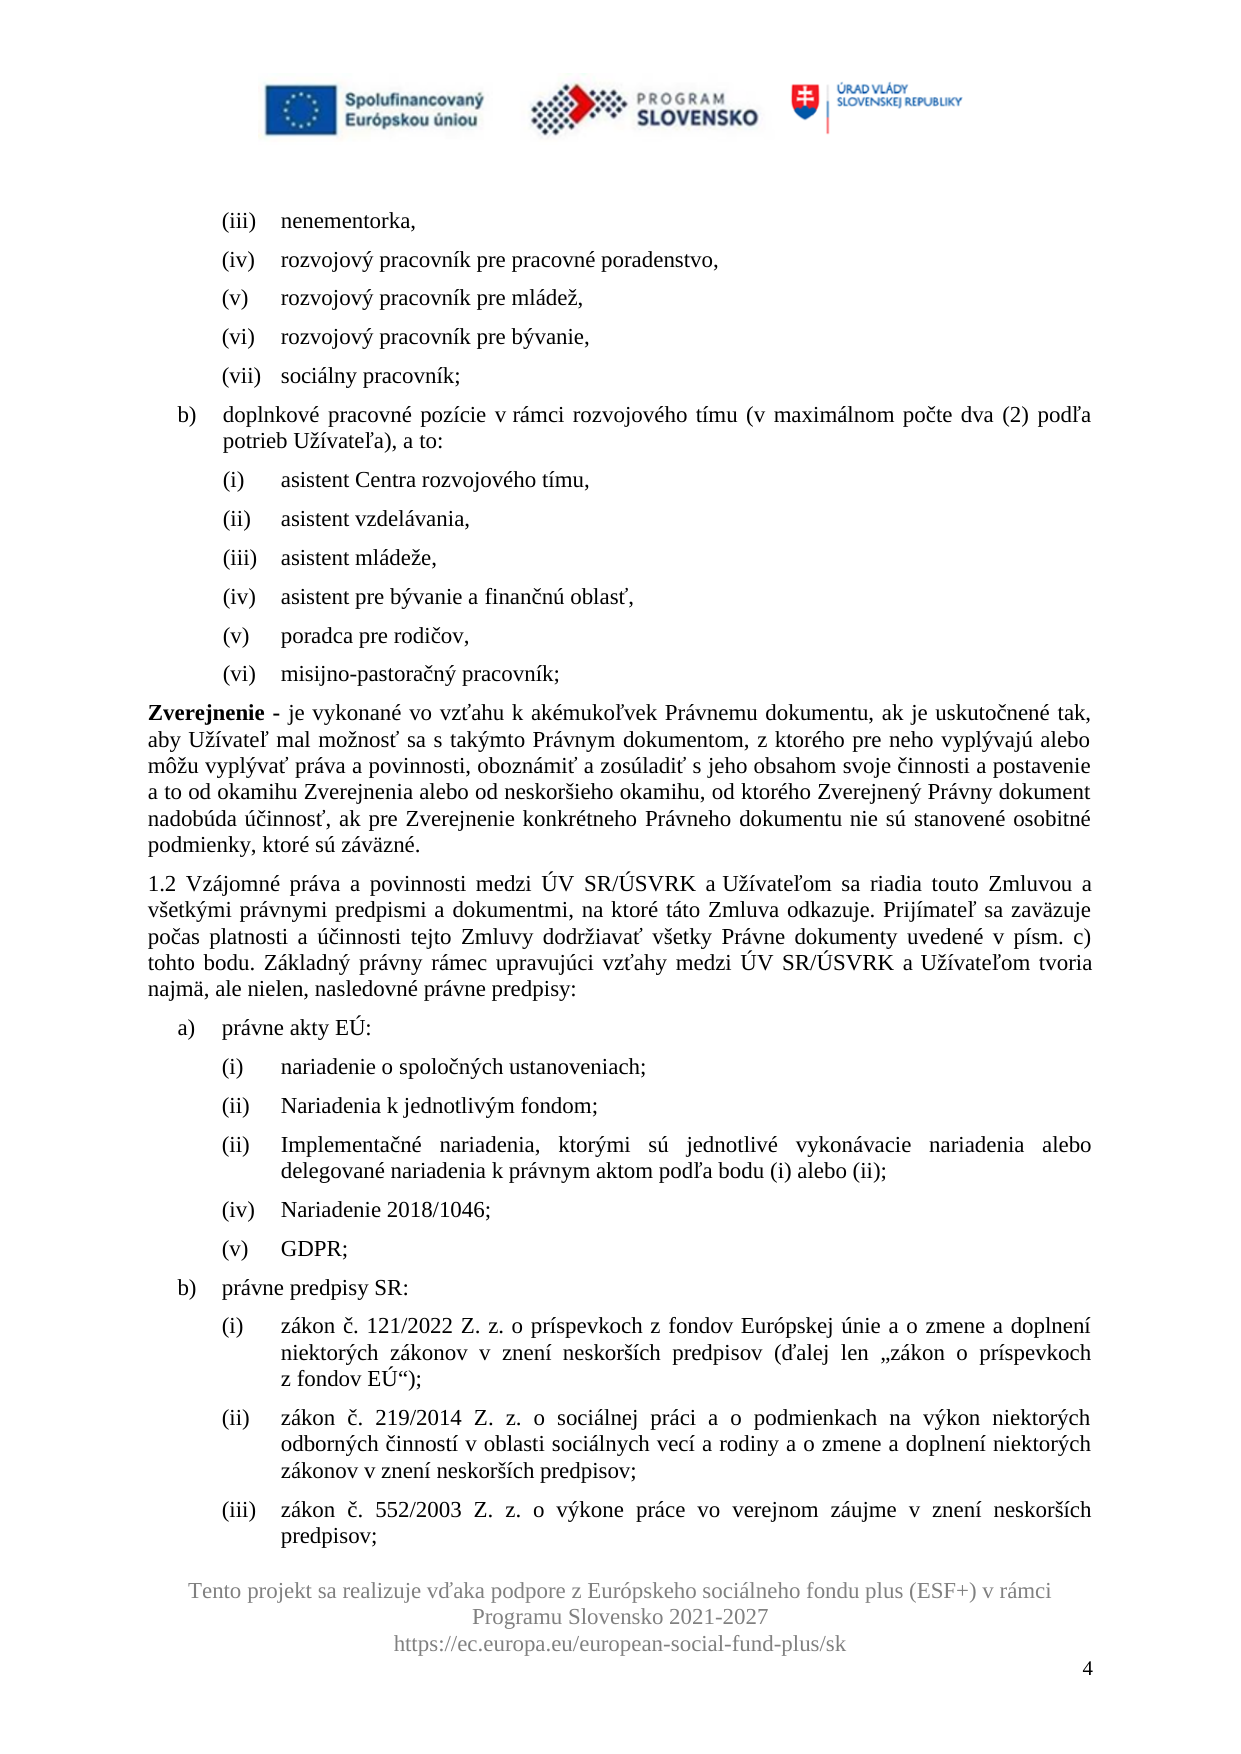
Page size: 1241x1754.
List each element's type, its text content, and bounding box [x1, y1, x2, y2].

text (iv) Nariadenie 2018/1046; [222, 1196, 1092, 1222]
list rozvojový pracovník pre bývanie, [222, 323, 1092, 350]
list sociálny pracovník; [222, 362, 1092, 388]
list asistent Centra rozvojového tímu, [223, 466, 1092, 493]
list rozvojový pracovník pre mládež, [222, 284, 1092, 311]
list poradca pre rodičov, [223, 622, 1092, 648]
text a) právne akty EÚ: [177, 1014, 1092, 1041]
text (i) nariadenie o spoločných ustanoveniach; [222, 1053, 1092, 1079]
text (v) GDPR; [222, 1235, 1092, 1261]
text (iii) zákon č. 552/2003 Z. z. o výkone práce vo verejnom záujme v znení neskorších predpisov; [222, 1496, 1092, 1548]
text (i) zákon č. 121/2022 Z. z. o príspevkoch z fondov Európskej únie a o zmene a doplnení niektorých zákonov v znení neskorších predpisov (ďalej len „zákon o príspevkoch z fondov EÚ“); [222, 1313, 1092, 1392]
text Zverejnenie - je vykonané vo vzťahu k akémukoľvek Právnemu dokumentu, ak je uskutočnené tak, aby Užívateľ mal možnosť sa s takýmto Právnym dokumentom, z ktorého pre neho vyplývajú alebo môžu vyplývať práva a povinnosti, oboznámiť a zosúladiť s jeho obsahom svoje činnosti a postavenie a to od okamihu Zverejnenia alebo od neskoršieho okamihu, od ktorého Zverejnený Právny dokument nadobúda účinnosť, ak pre Zverejnenie konkrétneho Právneho dokumentu nie sú stanovené osobitné podmienky, ktoré sú záväzné. [148, 699, 1092, 857]
list asistent pre bývanie a finančnú oblasť, [223, 583, 1092, 609]
text (ii) Nariadenia k jednotlivým fondom; [222, 1092, 1092, 1118]
text (ii) Implementačné nariadenia, ktorými sú jednotlivé vykonávacie nariadenia alebo delegované nariadenia k právnym aktom podľa bodu (i) alebo (ii); [222, 1131, 1092, 1183]
list nenementorka, [222, 207, 1092, 233]
text b) právne predpisy SR: [148, 1274, 1092, 1300]
text 1.2 Vzájomné práva a povinnosti medzi ÚV SR/ÚSVRK a Užívateľom sa riadia touto Zmluvou a všetkými právnymi predpismi a dokumentmi, na ktoré táto Zmluva odkazuje. Prijímateľ sa zaväzuje počas platnosti a účinnosti tejto Zmluvy dodržiavať všetky Právne dokumenty uvedené v písm. c) tohto bodu. Základný právny rámec upravujúci vzťahy medzi ÚV SR/ÚSVRK a Užívateľom tvoria najmä, ale nielen, nasledovné právne predpisy: [148, 870, 1092, 1002]
text (ii) zákon č. 219/2014 Z. z. o sociálnej práci a o podmienkach na výkon niektorých odborných činností v oblasti sociálnych vecí a rodiny a o zmene a doplnení niektorých zákonov v znení neskorších predpisov; [222, 1404, 1092, 1483]
list misijno-pastoračný pracovník; [223, 661, 1092, 687]
list asistent mládeže, [223, 544, 1092, 570]
list rozvojový pracovník pre pracovné poradenstvo, [222, 246, 1092, 272]
list doplnkové pracovné pozície v rámci rozvojového tímu (v maximálnom počte dva (2) podľa potrieb Užívateľa), a to: [177, 401, 1092, 454]
list asistent vzdelávania, [223, 505, 1092, 531]
picture [252, 73, 988, 150]
